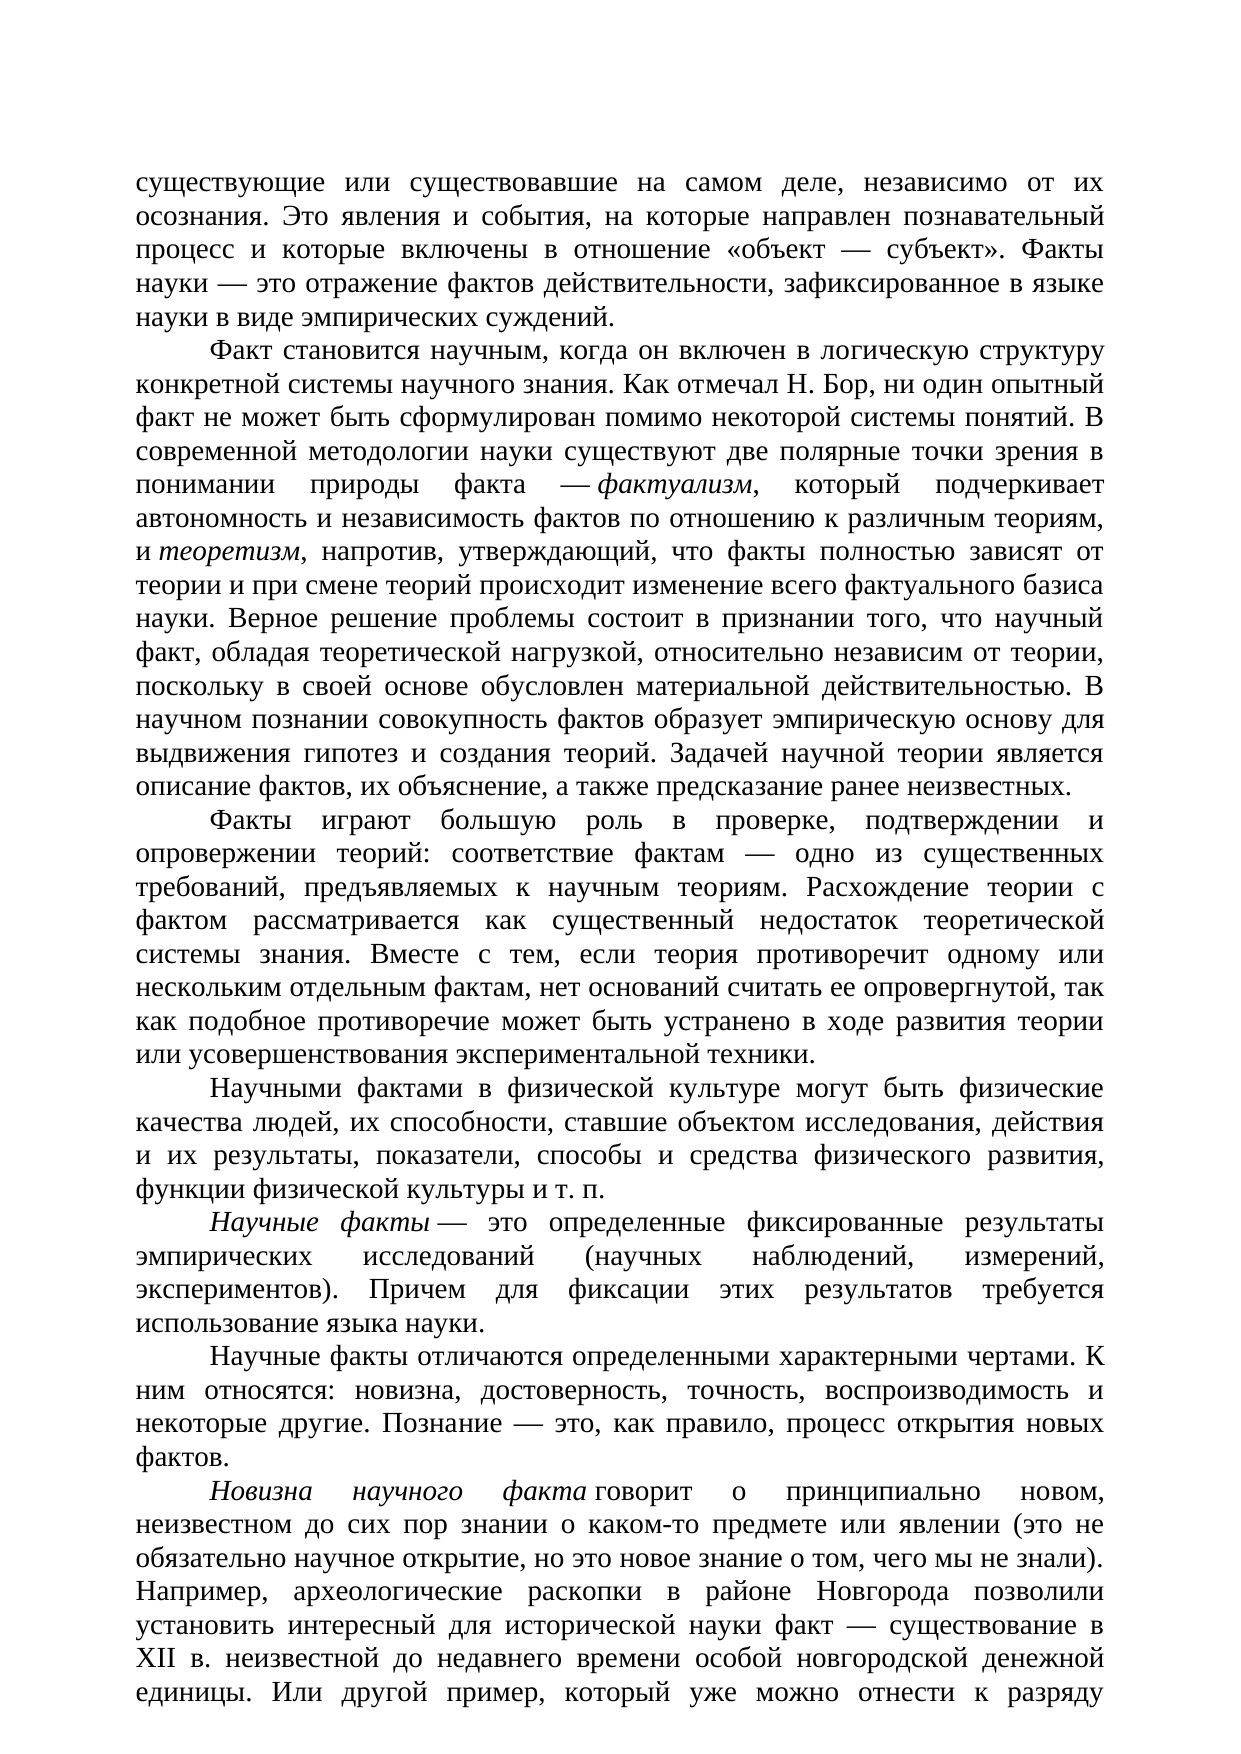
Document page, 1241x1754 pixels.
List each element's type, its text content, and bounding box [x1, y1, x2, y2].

text Научными фактами в физической культуре могут быть физические качества людей, их способности, ставшие объектом исследования, действия и их результаты, показатели, способы и средства физического развития, функции физической культуры и т. п. [135, 1070, 1105, 1204]
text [135, 164, 1105, 332]
text Факт становится научным, когда он включен в логическую структуру конкретной системы научного знания. Как отмечал Н. Бор, ни один опытный факт не может быть сформулирован помимо некоторой системы понятий. В современной методологии науки существуют две полярные точки зрения в понимании природы факта — фактуализм, который подчеркивает автономность и независимость фактов по отношению к различным теориям, и теоретизм, напротив, утверждающий, что факты полностью зависят от теории и при смене теорий происходит изменение всего фактуального базиса науки. Верное решение проблемы состоит в признании того, что научный факт, обладая теоретической нагрузкой, относительно независим от теории, поскольку в своей основе обусловлен материальной действительностью. В научном познании совокупность фактов образует эмпирическую основу для выдвижения гипотез и создания теорий. Задачей научной теории является описание фактов, их объяснение, а также предсказание ранее неизвестных. [135, 332, 1105, 802]
text Научные факты — это определенные фиксированные результаты эмпирических исследований (научных наблюдений, измерений, экспериментов). Причем для фиксации этих результатов требуется использование языка науки. [135, 1204, 1105, 1338]
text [135, 1473, 1105, 1707]
text Факты играют большую роль в проверке, подтверждении и опровержении теорий: соответствие фактам — одно из существенных требований, предъявляемых к научным теориям. Расхождение теории с фактом рассматривается как существенный недостаток теоретической системы знания. Вместе с тем, если теория противоречит одному или нескольким отдельным фактам, нет оснований считать ее опровергнутой, так как подобное противоречие может быть устранено в ходе развития теории или усовершенствования экспериментальной техники. [135, 802, 1105, 1070]
text Научные факты отличаются определенными характерными чертами. К ним относятся: новизна, достоверность, точность, воспроизводимость и некоторые другие. Познание — это, как правило, процесс открытия новых фактов. [135, 1338, 1105, 1473]
